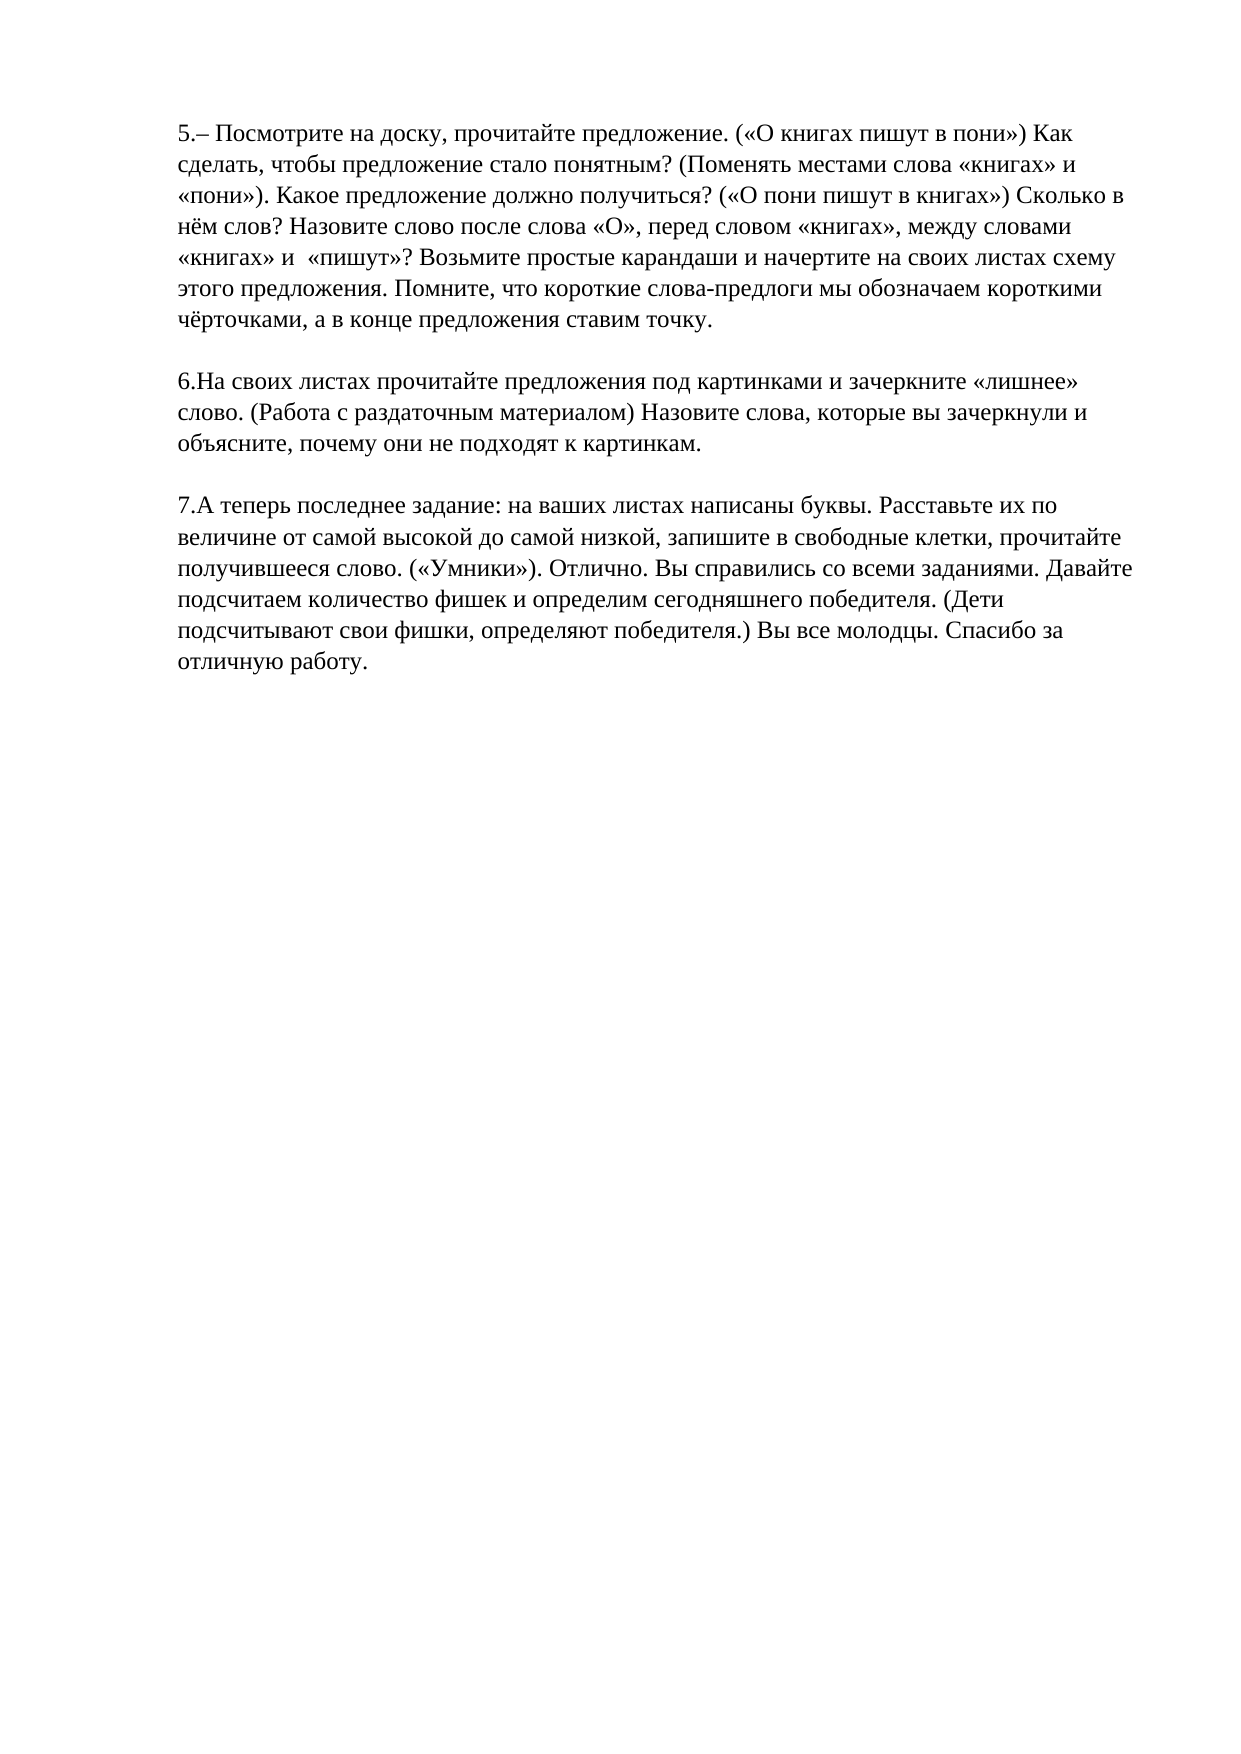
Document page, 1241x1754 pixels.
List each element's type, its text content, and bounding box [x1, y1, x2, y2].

text 5.– Посмотрите на доску, прочитайте предложение. («О книгах пишут в пони») Как сделать, чтобы предложение стало понятным? (Поменять местами слова «книгах» и «пони»). Какое предложение должно получиться? («О пони пишут в книгах») Сколько в нём слов? Назовите слово после слова «О», перед словом «книгах», между словами «книгах» и «пишут»? Возьмите простые карандаши и начертите на своих листах схему этого предложения. Помните, что короткие слова-предлоги мы обозначаем короткими чёрточками, а в конце предложения ставим точку. [177, 118, 1152, 333]
text 7.А теперь последнее задание: на ваших листах написаны буквы. Расставьте их по величине от самой высокой до самой низкой, запишите в свободные клетки, прочитайте получившееся слово. («Умники»). Отлично. Вы справились со всеми заданиями. Давайте подсчитаем количество фишек и определим сегодняшнего победителя. (Дети подсчитывают свои фишки, определяют победителя.) Вы все молодцы. Спасибо за отличную работу. [177, 491, 1152, 674]
text 6.На своих листах прочитайте предложения под картинками и зачеркните «лишнее» слово. (Работа с раздаточным материалом) Назовите слова, которые вы зачеркнули и объясните, почему они не подходят к картинкам. [177, 366, 1152, 457]
